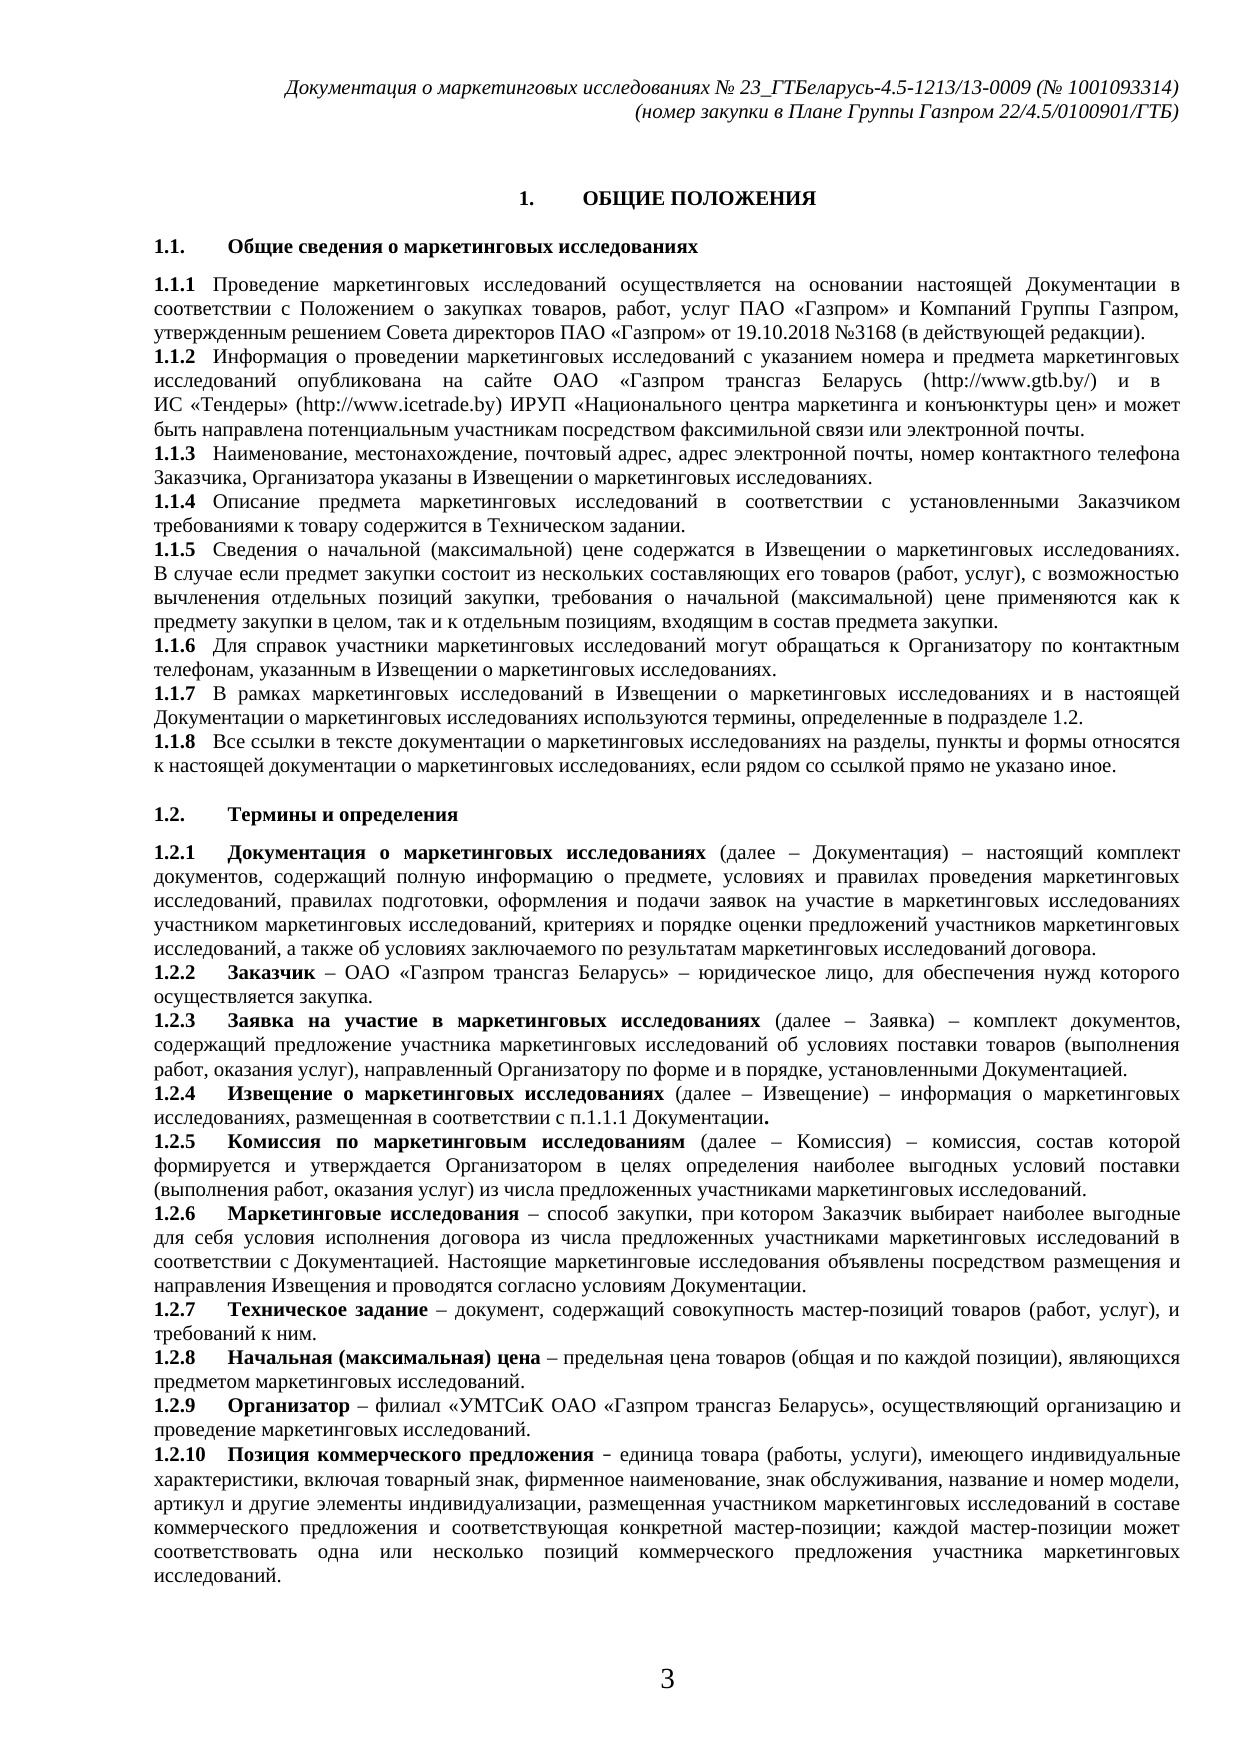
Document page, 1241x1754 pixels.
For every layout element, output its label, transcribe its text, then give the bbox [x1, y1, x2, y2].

list Общие сведения о маркетинговых исследованиях [153, 234, 1181, 258]
list В рамках маркетинговых исследований в Извещении о маркетинговых исследованиях и в настоящей Документации о маркетинговых исследованиях используются термины, определенные в подразделе 1.2. [153, 681, 1181, 729]
list Описание предмета маркетинговых исследований в соответствии с установленными Заказчиком требованиями к товару содержится в Техническом задании. [153, 489, 1181, 537]
list Организатор – филиал «УМТСиК ОАО «Газпром трансгаз Беларусь», осуществляющий организацию и проведение маркетинговых исследований. [153, 1393, 1181, 1441]
list Начальная (максимальная) цена – предельная цена товаров (общая и по каждой позиции), являющихся предметом маркетинговых исследований. [153, 1345, 1181, 1393]
list Все ссылки в тексте документации о маркетинговых исследованиях на разделы, пункты и формы относятся к настоящей документации о маркетинговых исследованиях, если рядом со ссылкой прямо не указано иное. [153, 729, 1181, 777]
list Извещение о маркетинговых исследованиях (далее – Извещение) – информация о маркетинговых исследованиях, размещенная в соответствии с п.1.1.1 Документации. [153, 1081, 1181, 1129]
list ОБЩИЕ ПОЛОЖЕНИЯ [153, 186, 1181, 209]
list Документация о маркетинговых исследованиях (далее – Документация) – настоящий комплект документов, содержащий полную информацию о предмете, условиях и правилах проведения маркетинговых исследований, правилах подготовки, оформления и подачи заявок на участие в маркетинговых исследованиях участником маркетинговых исследований, критериях и порядке оценки предложений участников маркетинговых исследований, а также об условиях заключаемого по результатам маркетинговых исследований договора. [153, 840, 1181, 960]
list Маркетинговые исследования – способ закупки, при котором Заказчик выбирает наиболее выгодные для себя условия исполнения договора из числа предложенных участниками маркетинговых исследований в соответствии с Документацией. Настоящие маркетинговые исследования объявлены посредством размещения и направления Извещения и проводятся согласно условиям Документации. [153, 1201, 1181, 1297]
list Позиция коммерческого предложения – единица товара (работы, услуги), имеющего индивидуальные характеристики, включая товарный знак, фирменное наименование, знак обслуживания, название и номер модели, артикул и другие элементы индивидуализации, размещенная участником маркетинговых исследований в составе коммерческого предложения и соответствующая конкретной мастер-позиции; каждой мастер-позиции может соответствовать одна или несколько позиций коммерческого предложения участника маркетинговых исследований. [153, 1441, 1181, 1587]
list Заявка на участие в маркетинговых исследованиях (далее – Заявка) – комплект документов, содержащий предложение участника маркетинговых исследований об условиях поставки товаров (выполнения работ, оказания услуг), направленный Организатору по форме и в порядке, установленными Документацией. [153, 1008, 1181, 1081]
list Термины и определения [153, 801, 1181, 826]
list Для справок участники маркетинговых исследований могут обращаться к Организатору по контактным телефонам, указанным в Извещении о маркетинговых исследованиях. [153, 633, 1181, 681]
list Наименование, местонахождение, почтовый адрес, адрес электронной почты, номер контактного телефона Заказчика, Организатора указаны в Извещении о маркетинговых исследованиях. [153, 441, 1181, 489]
list Заказчик – ОАО «Газпром трансгаз Беларусь» – юридическое лицо, для обеспечения нужд которого осуществляется закупка. [153, 960, 1181, 1008]
list Комиссия по маркетинговым исследованиям (далее – Комиссия) – комиссия, состав которой формируется и утверждается Организатором в целях определения наиболее выгодных условий поставки (выполнения работ, оказания услуг) из числа предложенных участниками маркетинговых исследований. [153, 1129, 1181, 1201]
list Проведение маркетинговых исследований осуществляется на основании настоящей Документации в соответствии с Положением о закупках товаров, работ, услуг ПАО «Газпром» и Компаний Группы Газпром, утвержденным решением Совета директоров ПАО «Газпром» от 19.10.2018 №3168 (в действующей редакции). [153, 272, 1181, 344]
list Сведения о начальной (максимальной) цене содержатся в Извещении о маркетинговых исследованиях. В случае если предмет закупки состоит из нескольких составляющих его товаров (работ, услуг), с возможностью вычленения отдельных позиций закупки, требования о начальной (максимальной) цене применяются как к предмету закупки в целом, так и к отдельным позициям, входящим в состав предмета закупки. [153, 537, 1181, 633]
list Техническое задание – документ, содержащий совокупность мастер-позиций товаров (работ, услуг), и требований к ним. [153, 1297, 1181, 1345]
list Информация о проведении маркетинговых исследований с указанием номера и предмета маркетинговых исследований опубликована на сайте ОАО «Газпром трансгаз Беларусь (http://www.gtb.by/) и в ИС «Тендеры» (http://www.icetrade.by) ИРУП «Национального центра маркетинга и конъюнктуры цен» и может быть направлена потенциальным участникам посредством факсимильной связи или электронной почты. [153, 344, 1181, 441]
